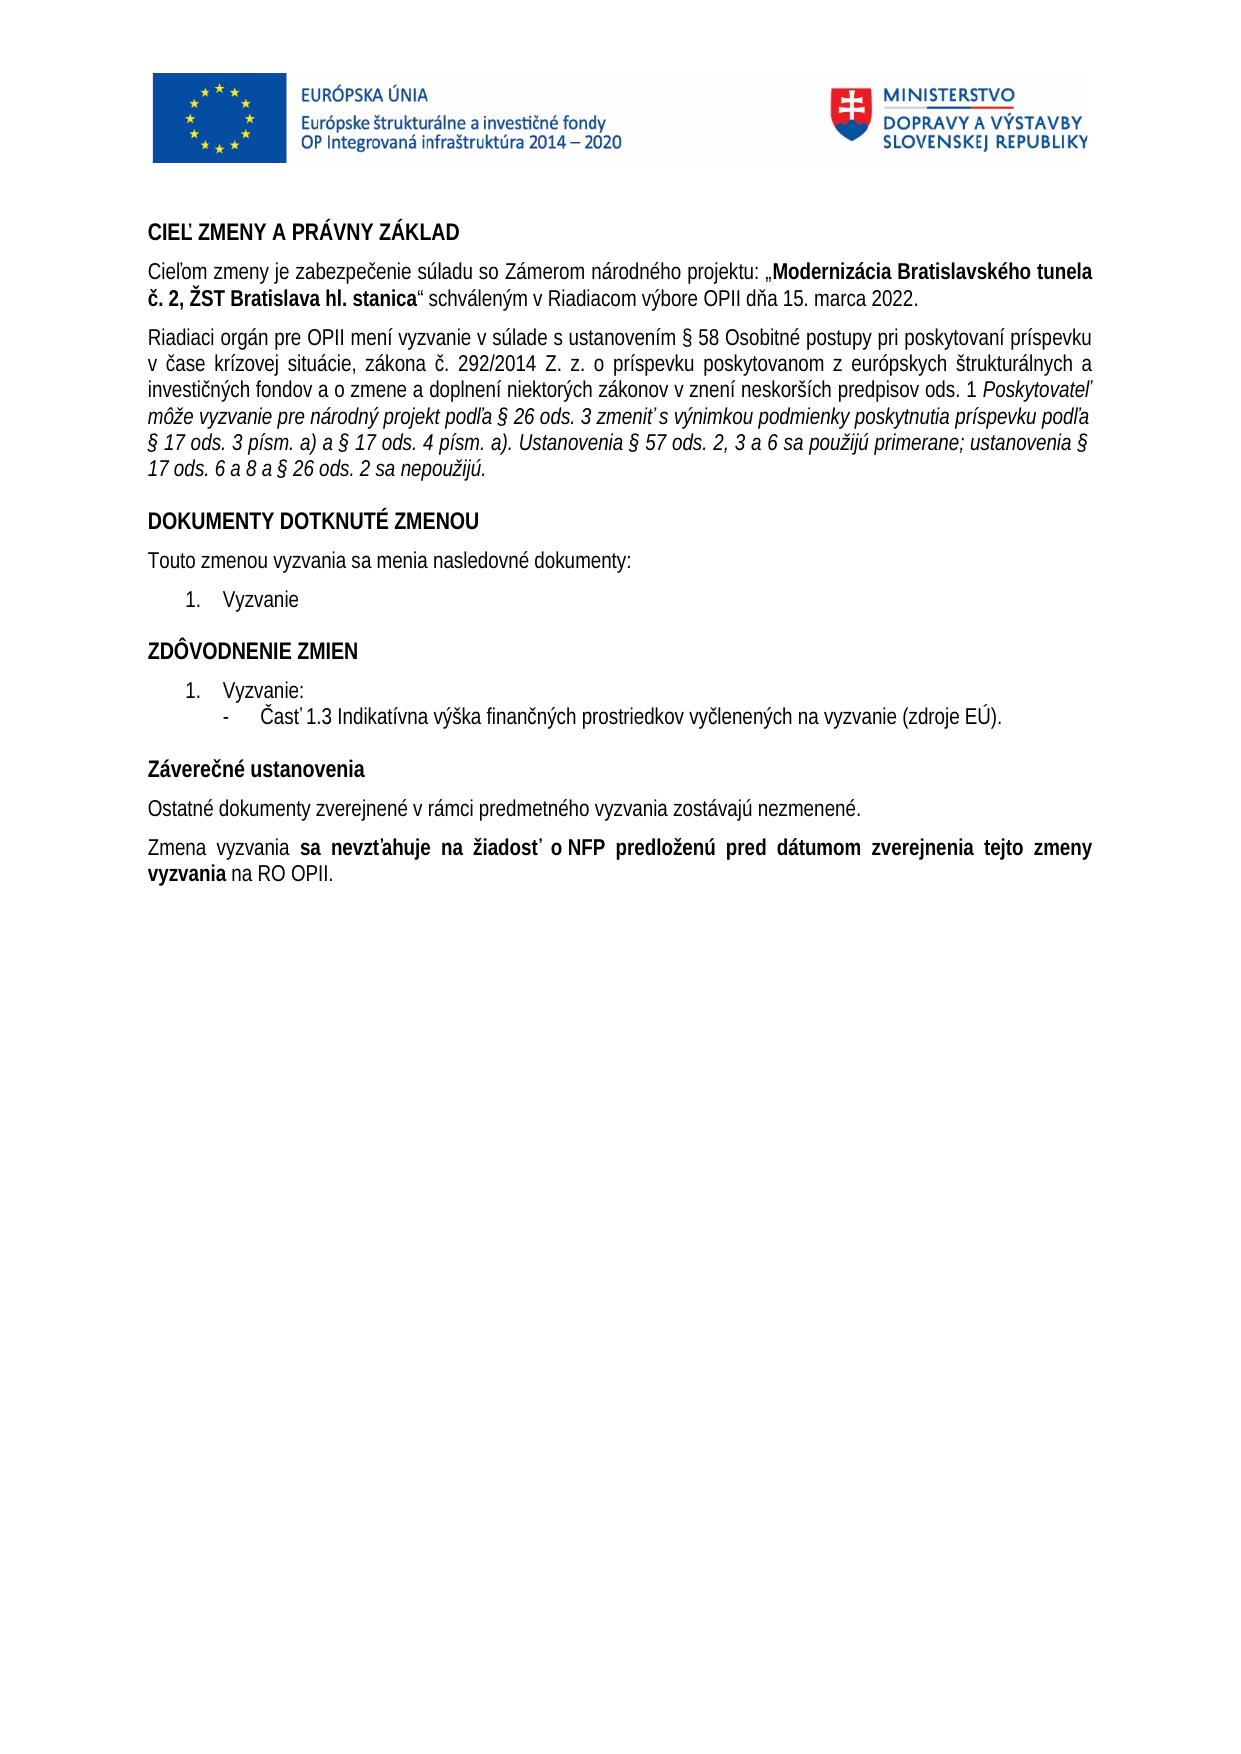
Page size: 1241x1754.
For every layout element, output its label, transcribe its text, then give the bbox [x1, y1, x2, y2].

text CIEĽ ZMENY A PRÁVNY ZÁKLAD [148, 218, 1093, 246]
text Ostatné dokumenty zverejnené v rámci predmetného vyzvania zostávajú nezmenené. [148, 794, 1093, 821]
text DOKUMENTY DOTKNUTÉ ZMENOU [148, 507, 1093, 534]
text Riadiaci orgán pre OPII mení vyzvanie v súlade s ustanovením § 58 Osobitné postupy pri poskytovaní príspevku v čase krízovej situácie, zákona č. 292/2014 Z. z. o príspevku poskytovanom z európskych štrukturálnych a investičných fondov a o zmene a doplnení niektorých zákonov v znení neskorších predpisov ods. 1 Poskytovateľ môže vyzvanie pre národný projekt podľa § 26 ods. 3 zmeniť s výnimkou podmienky poskytnutia príspevku podľa § 17 ods. 3 písm. a) a § 17 ods. 4 písm. a). Ustanovenia § 57 ods. 2, 3 a 6 sa použijú primerane; ustanovenia § 17 ods. 6 a 8 a § 26 ods. 2 sa nepoužijú. [148, 323, 1093, 482]
list Vyzvanie [185, 586, 1093, 612]
text Touto zmenou vyzvania sa menia nasledovné dokumenty: [148, 547, 1093, 573]
text Cieľom zmeny je zabezpečenie súladu so Zámerom národného projektu: „Modernizácia Bratislavského tunela č. 2, ŽST Bratislava hl. stanica“ schváleným v Riadiacom výbore OPII dňa 15. marca 2022. [148, 258, 1093, 311]
picture [152, 73, 1088, 163]
text Záverečné ustanovenia [148, 754, 1093, 782]
text ZDÔVODNENIE ZMIEN [148, 637, 1093, 664]
text Zmena vyzvania sa nevzťahuje na žiadosť o NFP predloženú pred dátumom zverejnenia tejto zmeny vyzvania na RO OPII. [148, 833, 1093, 886]
list Vyzvanie: [185, 677, 1093, 703]
list Časť 1.3 Indikatívna výška finančných prostriedkov vyčlenených na vyzvanie (zdroje EÚ). [223, 703, 1093, 729]
